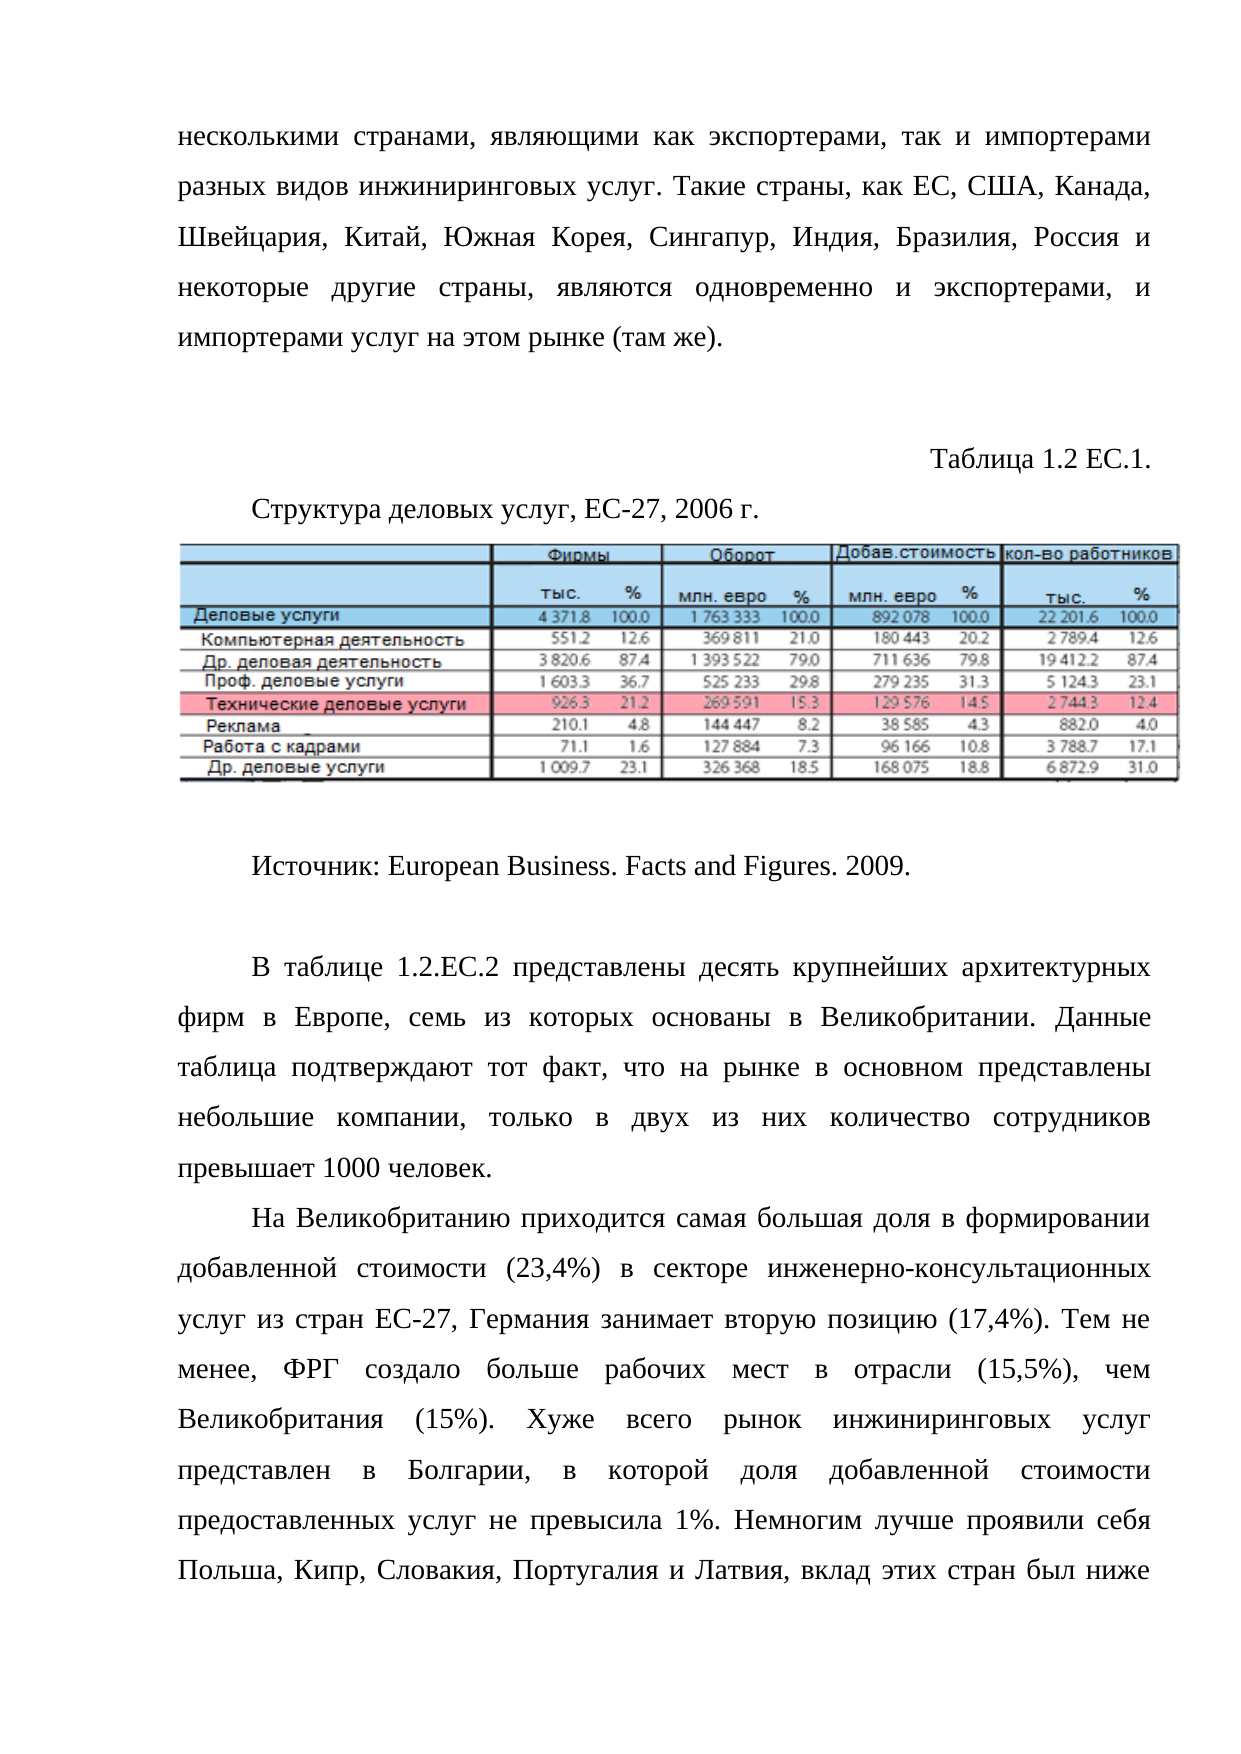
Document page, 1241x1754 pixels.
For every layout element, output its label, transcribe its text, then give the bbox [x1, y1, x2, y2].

text Таблица 1.2 ЕС.1. [177, 441, 1152, 474]
text Структура деловых услуг, ЕС-27, 2006 г. [177, 491, 1152, 525]
text Источник: European Business. Facts and Figures. 2009. [177, 848, 1152, 882]
text В таблице 1.2.ЕС.2 представлены десять крупнейших архитектурных фирм в Европе, семь из которых основаны в Великобритании. Данные таблица подтверждают тот факт, что на рынке в основном представлены небольшие компании, только в двух из них количество сотрудников превышает 1000 человек. [177, 949, 1152, 1183]
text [177, 1200, 1152, 1586]
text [177, 118, 1152, 353]
picture [177, 541, 1182, 784]
